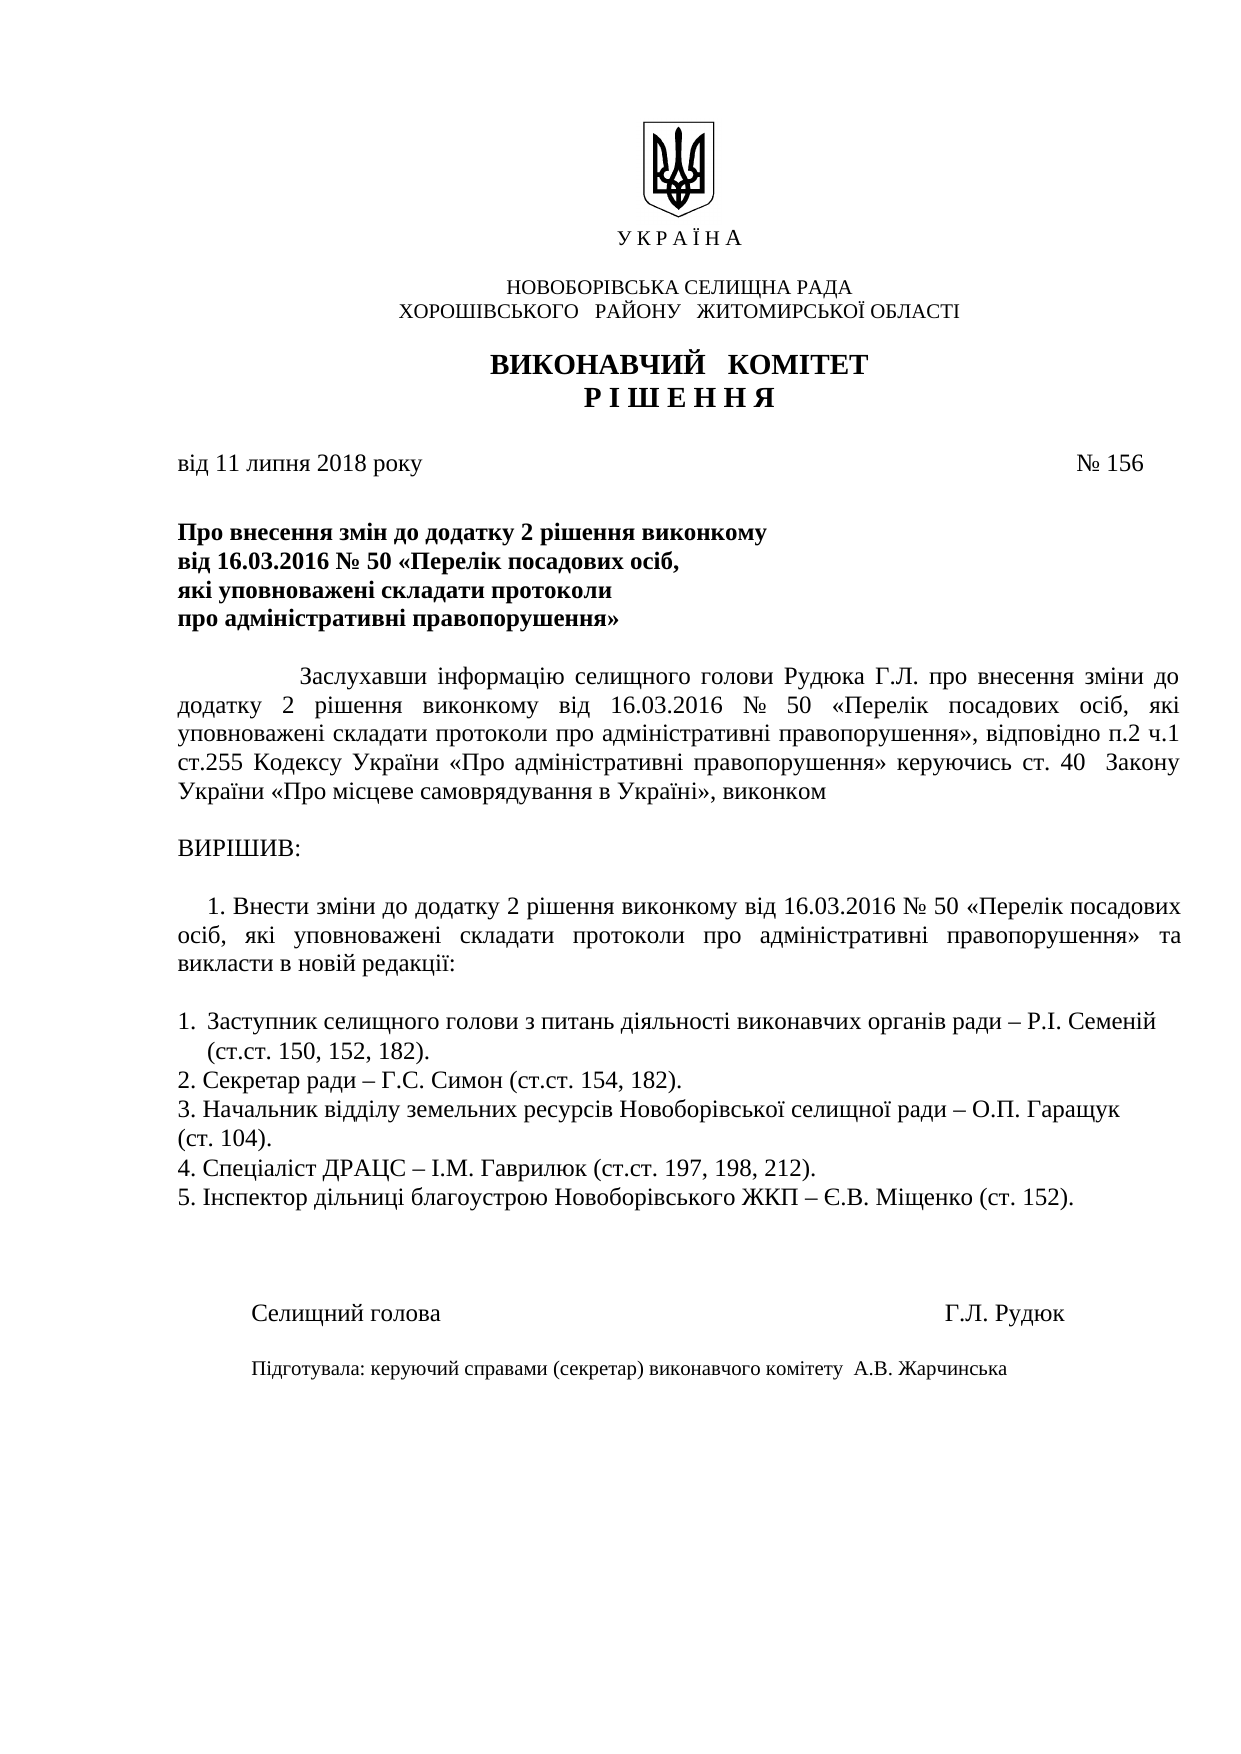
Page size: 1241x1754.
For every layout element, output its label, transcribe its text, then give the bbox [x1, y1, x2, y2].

text НОВОБОРІВСЬКА СЕЛИЩНА РАДА [177, 275, 1181, 299]
text Р І Ш Е Н Н Я [177, 381, 1181, 414]
list Заступник селищного голови з питань діяльності виконавчих органів ради – Р.І. Семеній (ст.ст. 150, 152, 182). [177, 1006, 1181, 1064]
text Заслухавши інформацію селищного голови Рудюка Г.Л. про внесення зміни до додатку 2 рішення виконкому від 16.03.2016 № 50 «Перелік посадових осіб, які уповноважені складати протоколи про адміністративні правопорушення», відповідно п.2 ч.1 ст.255 Кодексу України «Про адміністративні правопорушення» керуючись ст. 40 Закону України «Про місцеве самоврядування в Україні», виконком [177, 661, 1181, 805]
text про адміністративні правопорушення» [177, 603, 1181, 632]
picture [636, 118, 722, 225]
text У К Р А Ї Н А [177, 224, 1181, 251]
text які уповноважені складати протоколи [177, 575, 1181, 603]
text ВИКОНАВЧИЙ КОМІТЕТ [177, 347, 1181, 381]
text Селищний голова Г.Л. Рудюк [177, 1298, 1181, 1327]
text 2. Секретар ради – Г.С. Симон (ст.ст. 154, 182). [177, 1064, 1181, 1094]
text 5. Інспектор дільниці благоустрою Новоборівського ЖКП – Є.В. Міщенко (ст. 152). [177, 1182, 1181, 1211]
text 1. Внести зміни до додатку 2 рішення виконкому від 16.03.2016 № 50 «Перелік посадових осіб, які уповноважені складати протоколи про адміністративні правопорушення» та викласти в новій редакції: [177, 891, 1181, 977]
text ХОРОШІВСЬКОГО РАЙОНУ ЖИТОМИРСЬКОЇ ОБЛАСТІ [177, 299, 1181, 323]
text від 11 липня 2018 року № 156 [177, 448, 1181, 476]
text Про внесення змін до додатку 2 рішення виконкому [177, 517, 1181, 546]
text ВИРІШИВ: [177, 833, 1181, 862]
text 4. Спеціаліст ДРАЦС – І.М. Гаврилюк (ст.ст. 197, 198, 212). [177, 1152, 1181, 1182]
text від 16.03.2016 № 50 «Перелік посадових осіб, [177, 546, 1181, 575]
text 3. Начальник відділу земельних ресурсів Новоборівської селищної ради – О.П. Гаращук (ст. 104). [177, 1094, 1181, 1152]
text Підготувала: керуючий справами (секретар) виконавчого комітету А.В. Жарчинська [177, 1356, 1181, 1380]
